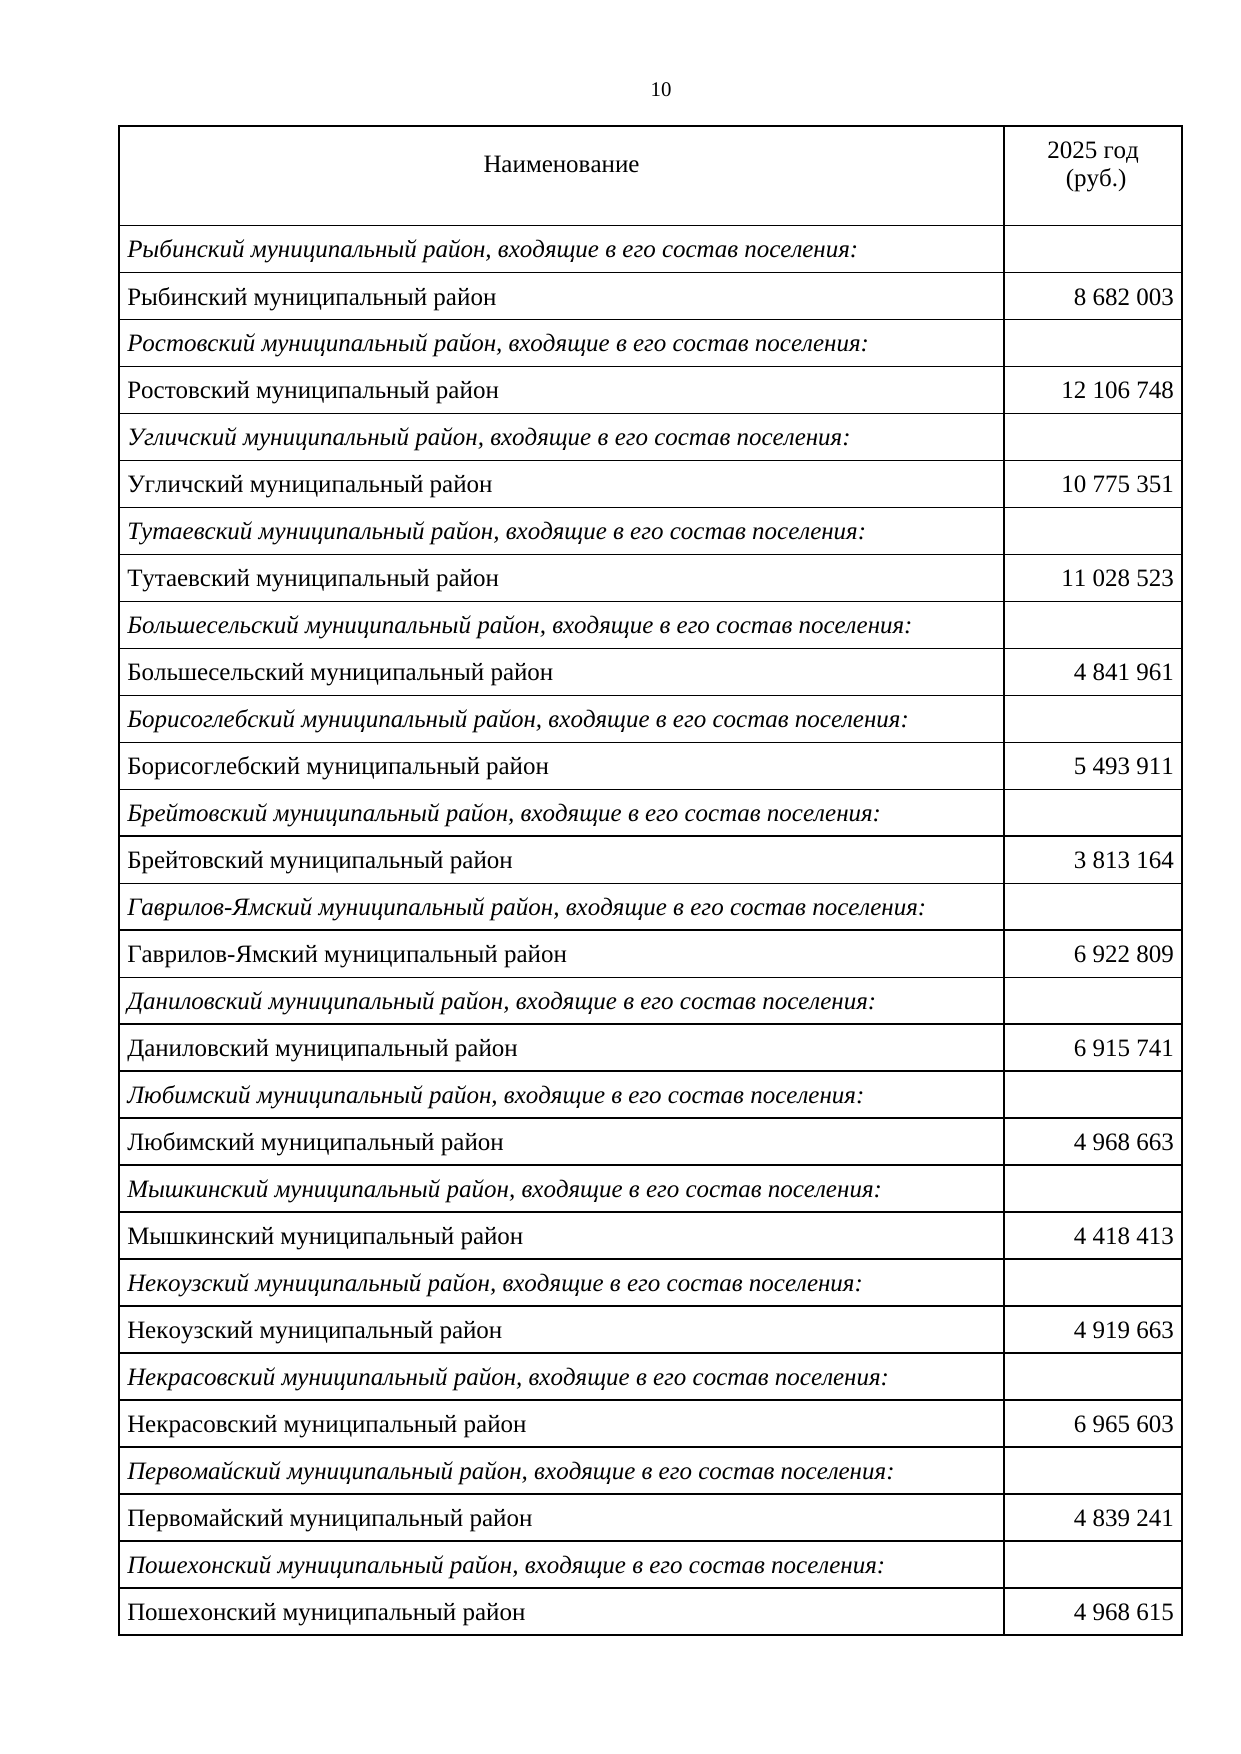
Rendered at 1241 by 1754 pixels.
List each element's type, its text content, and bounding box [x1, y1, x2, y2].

table_cell Борисоглебский муниципальный район, входящие в его состав поселения: [120, 696, 1003, 741]
table_cell [1005, 1354, 1181, 1399]
table_cell 6 915 741 [1005, 1025, 1181, 1070]
table_cell Первомайский муниципальный район, входящие в его состав поселения: [120, 1448, 1003, 1493]
table_cell Большесельский муниципальный район [120, 649, 1003, 694]
table_cell Угличский муниципальный район [120, 461, 1003, 507]
table_cell Гаврилов-Ямский муниципальный район [120, 931, 1003, 976]
table_cell 12 106 748 [1005, 367, 1181, 413]
table_cell 11 028 523 [1005, 555, 1181, 601]
table_cell 3 813 164 [1005, 837, 1181, 882]
table_cell Любимский муниципальный район [120, 1119, 1003, 1164]
table_cell Большесельский муниципальный район, входящие в его состав поселения: [120, 602, 1003, 647]
table_header Наименование [120, 127, 1003, 225]
table_cell Гаврилов-Ямский муниципальный район, входящие в его состав поселения: [120, 884, 1003, 929]
table_header 2025 год (руб.) [1005, 127, 1181, 225]
table_cell Рыбинский муниципальный район, входящие в его состав поселения: [120, 226, 1003, 272]
table_cell Мышкинский муниципальный район [120, 1213, 1003, 1258]
table_cell [1005, 602, 1181, 647]
table_cell Ростовский муниципальный район, входящие в его состав поселения: [120, 320, 1003, 366]
table_cell Брейтовский муниципальный район [120, 837, 1003, 882]
table_cell Некоузский муниципальный район [120, 1307, 1003, 1352]
table_cell Мышкинский муниципальный район, входящие в его состав поселения: [120, 1166, 1003, 1211]
table_cell Некрасовский муниципальный район [120, 1401, 1003, 1446]
table_cell [1005, 226, 1181, 272]
table_cell [1005, 1542, 1181, 1587]
table_cell 4 839 241 [1005, 1495, 1181, 1540]
table_cell [1005, 790, 1181, 835]
table_cell Брейтовский муниципальный район, входящие в его состав поселения: [120, 790, 1003, 835]
table_cell Тутаевский муниципальный район [120, 555, 1003, 601]
table_cell Пошехонский муниципальный район, входящие в его состав поселения: [120, 1542, 1003, 1587]
table_cell Некрасовский муниципальный район, входящие в его состав поселения: [120, 1354, 1003, 1399]
table_cell [1005, 414, 1181, 459]
table_cell 4 968 615 [1005, 1589, 1181, 1634]
table_cell 5 493 911 [1005, 743, 1181, 788]
table_cell 4 968 663 [1005, 1119, 1181, 1164]
table_cell [1005, 1072, 1181, 1117]
table_cell [1005, 884, 1181, 929]
table_cell Тутаевский муниципальный район, входящие в его состав поселения: [120, 508, 1003, 553]
table_cell [1005, 1166, 1181, 1211]
table_cell [1005, 320, 1181, 366]
table_cell Ростовский муниципальный район [120, 367, 1003, 413]
table_cell Угличский муниципальный район, входящие в его состав поселения: [120, 414, 1003, 459]
table_cell [1005, 508, 1181, 553]
table_cell 6 965 603 [1005, 1401, 1181, 1446]
table_cell Рыбинский муниципальный район [120, 273, 1003, 319]
table_cell 4 418 413 [1005, 1213, 1181, 1258]
table_cell Пошехонский муниципальный район [120, 1589, 1003, 1634]
table_cell Любимский муниципальный район, входящие в его состав поселения: [120, 1072, 1003, 1117]
table_cell 8 682 003 [1005, 273, 1181, 319]
table_cell [1005, 1448, 1181, 1493]
table_cell [1005, 1260, 1181, 1305]
table_cell Некоузский муниципальный район, входящие в его состав поселения: [120, 1260, 1003, 1305]
table_cell 6 922 809 [1005, 931, 1181, 976]
table_cell 10 775 351 [1005, 461, 1181, 507]
table_cell 4 919 663 [1005, 1307, 1181, 1352]
table_cell Борисоглебский муниципальный район [120, 743, 1003, 788]
table_cell 4 841 961 [1005, 649, 1181, 694]
table_cell Даниловский муниципальный район, входящие в его состав поселения: [120, 978, 1003, 1023]
table_cell Даниловский муниципальный район [120, 1025, 1003, 1070]
table_cell Первомайский муниципальный район [120, 1495, 1003, 1540]
table_cell [1005, 978, 1181, 1023]
table_cell [1005, 696, 1181, 741]
